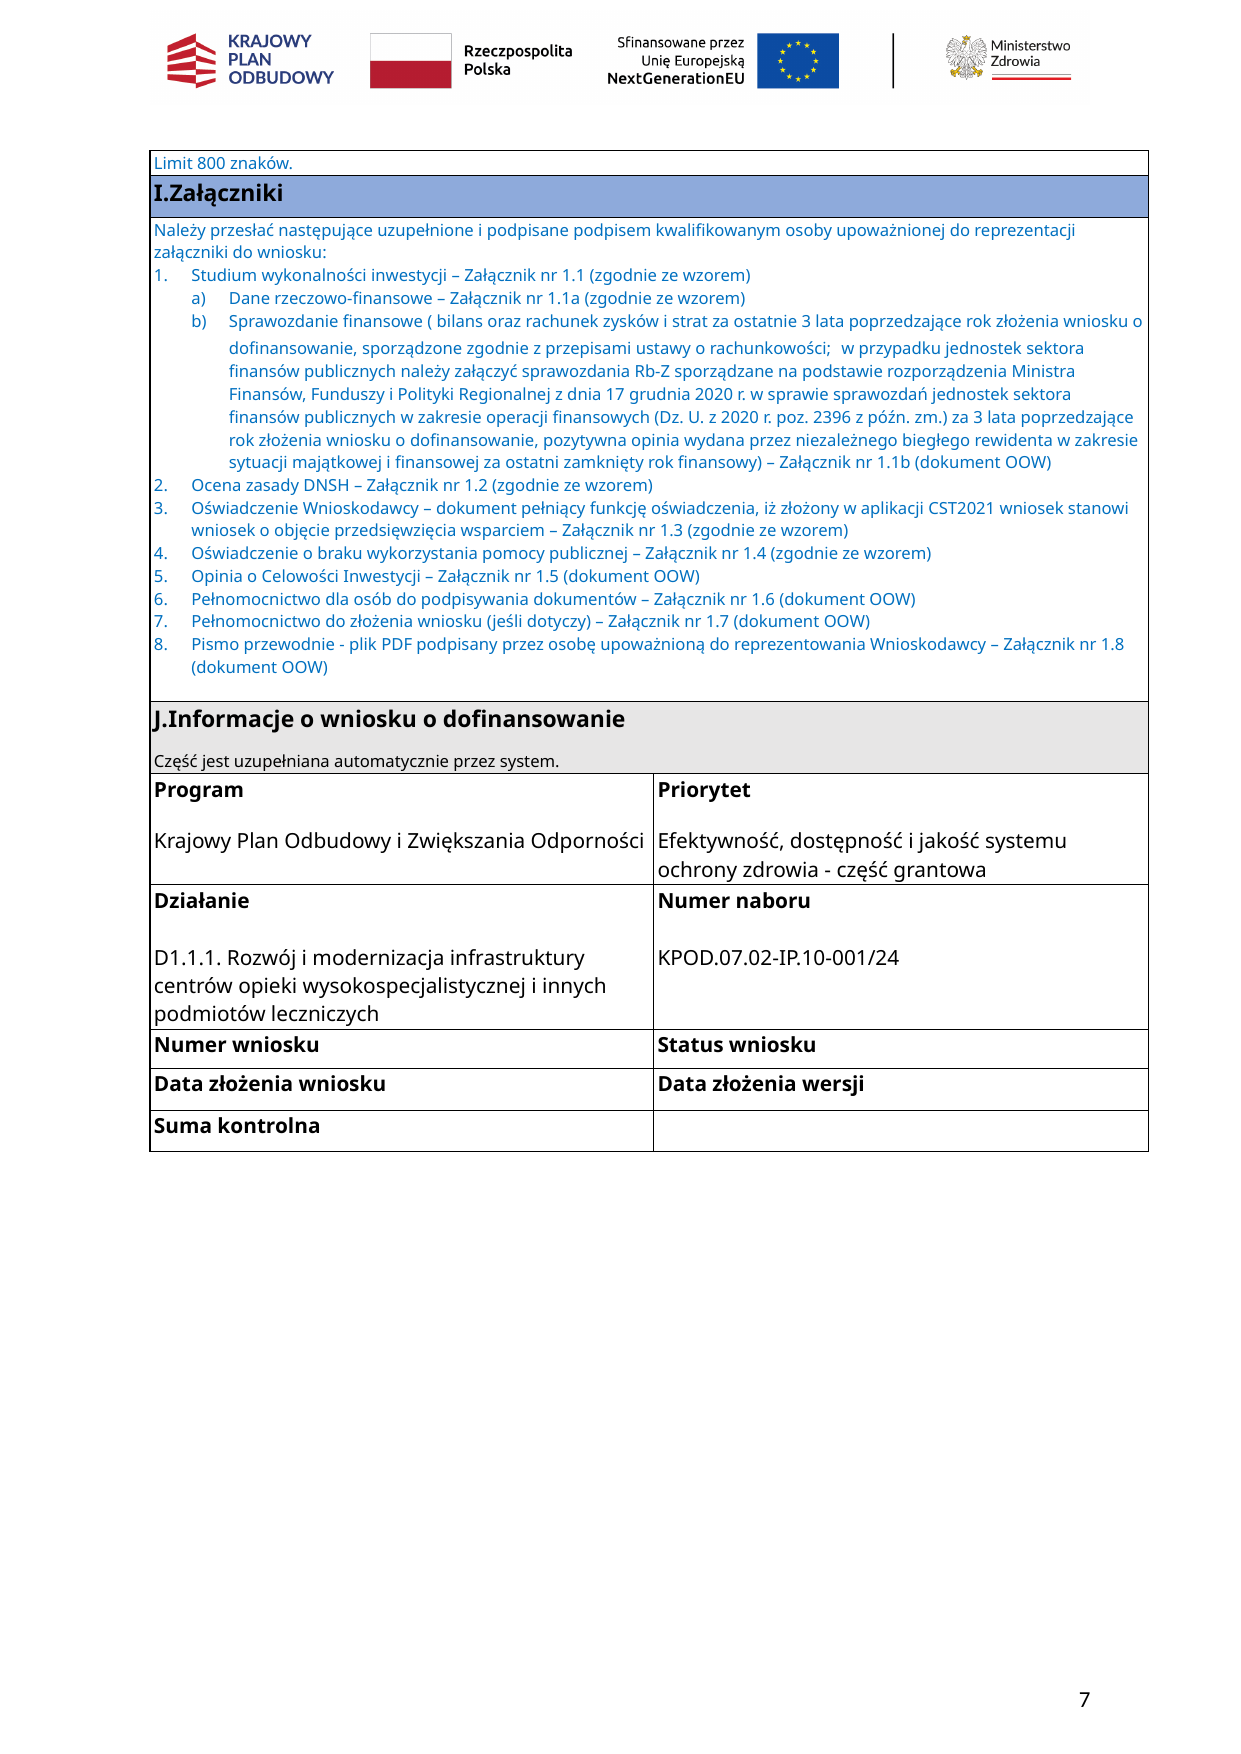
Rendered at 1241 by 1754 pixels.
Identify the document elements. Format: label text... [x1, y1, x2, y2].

table_cell Data złożenia wniosku [151, 1069, 653, 1110]
table_cell Status wniosku [654, 1030, 1148, 1067]
table_cell Data złożenia wersji [654, 1069, 1148, 1110]
table_cell Informacje o wniosku o dofinansowanie Część jest uzupełniana automatycznie przez system. [151, 702, 1148, 773]
table_cell Numer wniosku [151, 1030, 653, 1067]
table_cell Załączniki [151, 176, 1148, 217]
table_cell [654, 1111, 1148, 1151]
table_cell Należy przesłać następujące uzupełnione i podpisane podpisem kwalifikowanym osoby upoważnionej do reprezentacji załączniki do wniosku: Studium wykonalności inwestycji – Załącznik nr 1.1 (zgodnie ze wzorem) Dane rzeczowo-finansowe – Załącznik nr 1.1a (zgodnie ze wzorem) Sprawozdanie finansowe ( bilans oraz rachunek zysków i strat za ostatnie 3 lata poprzedzające rok złożenia wniosku o dofinansowanie, sporządzone zgodnie z przepisami ustawy o rachunkowości; w przypadku jednostek sektora finansów publicznych należy załączyć sprawozdania Rb-Z sporządzane na podstawie rozporządzenia Ministra Finansów, Funduszy i Polityki Regionalnej z dnia 17 grudnia 2020 r. w sprawie sprawozdań jednostek sektora finansów publicznych w zakresie operacji finansowych (Dz. U. z 2020 r. poz. 2396 z późn. zm.) za 3 lata poprzedzające rok złożenia wniosku o dofinansowanie, pozytywna opinia wydana przez niezależnego biegłego rewidenta w zakresie sytuacji majątkowej i finansowej za ostatni zamknięty rok finansowy) – Załącznik nr 1.1b (dokument OOW) Ocena zasady DNSH – Załącznik nr 1.2 (zgodnie ze wzorem) Oświadczenie Wnioskodawcy – dokument pełniący funkcję oświadczenia, iż złożony w aplikacji CST2021 wniosek stanowi wniosek o objęcie przedsięwzięcia wsparciem – Załącznik nr 1.3 (zgodnie ze wzorem) Oświadczenie o braku wykorzystania pomocy publicznej – Załącznik nr 1.4 (zgodnie ze wzorem) Opinia o Celowości Inwestycji – Załącznik nr 1.5 (dokument OOW) Pełnomocnictwo dla osób do podpisywania dokumentów – Załącznik nr 1.6 (dokument OOW) Pełnomocnictwo do złożenia wniosku (jeśli dotyczy) – Załącznik nr 1.7 (dokument OOW) Pismo przewodnie - plik PDF podpisany przez osobę upoważnioną do reprezentowania Wnioskodawcy – Załącznik nr 1.8 (dokument OOW) [151, 218, 1148, 701]
table_cell Program Krajowy Plan Odbudowy i Zwiększania Odporności [151, 774, 653, 884]
table_cell Suma kontrolna [151, 1111, 653, 1151]
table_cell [151, 151, 1148, 175]
table_cell Numer naboru KPOD.07.02-IP.10-001/24 [654, 885, 1148, 1028]
table_cell Działanie D1.1.1. Rozwój i modernizacja infrastruktury centrów opieki wysokospecjalistycznej i innych podmiotów leczniczych [151, 885, 653, 1028]
table_cell Priorytet Efektywność, dostępność i jakość systemu ochrony zdrowia - część grantowa [654, 774, 1148, 884]
picture [150, 10, 1090, 105]
